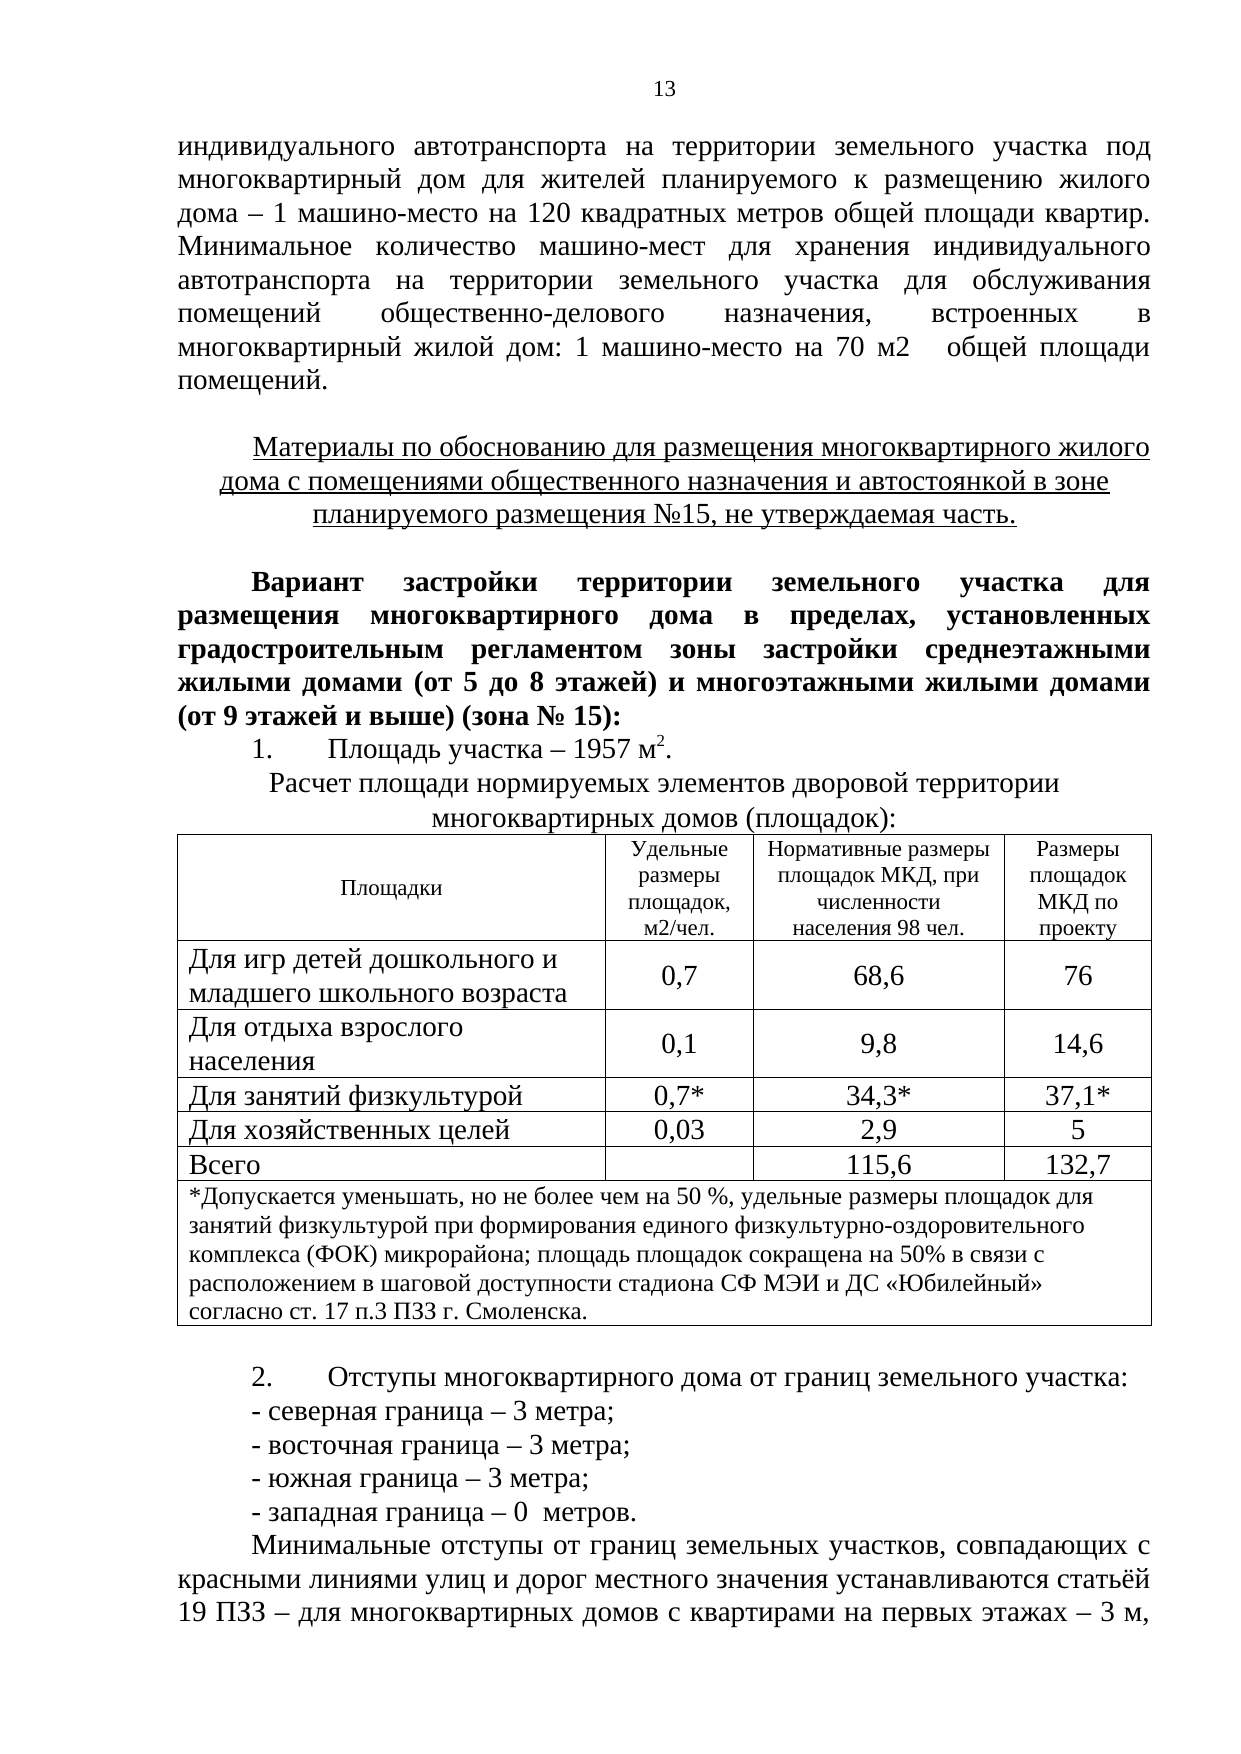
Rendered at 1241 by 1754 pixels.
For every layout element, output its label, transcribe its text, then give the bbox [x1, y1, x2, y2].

list Отступы многоквартирного дома от границ земельного участка: [177, 1360, 1151, 1393]
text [177, 1527, 1151, 1628]
text Вариант застройки территории земельного участка для размещения многоквартирного дома в пределах, установленных градостроительным регламентом зоны застройки среднеэтажными жилыми домами (от 5 до 8 этажей) и многоэтажными жилыми домами (от 9 этажей и выше) (зона № 15): [177, 564, 1151, 731]
table_cell 68,6 [754, 941, 1004, 1008]
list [177, 128, 1152, 396]
text Расчет площади нормируемых элементов дворовой территории многоквартирных домов (площадок): [177, 765, 1151, 834]
table_cell 76 [1005, 941, 1151, 1008]
table_cell 2,9 [754, 1112, 1004, 1146]
table_cell Для занятий физкультурой [178, 1078, 605, 1111]
table_header Нормативные размеры площадок МКД, при численности населения 98 чел. [754, 835, 1004, 940]
table_cell 14,6 [1005, 1010, 1151, 1077]
table_header Площадки [178, 835, 605, 940]
table_header Размеры площадок МКД по проекту [1005, 835, 1151, 940]
table_cell Для хозяйственных целей [178, 1112, 605, 1146]
text - южная граница – 3 метра; [177, 1460, 1151, 1494]
table_cell 132,7 [1005, 1147, 1151, 1180]
table_header Удельные размеры площадок, м2/чел. [606, 835, 753, 940]
text - восточная граница – 3 метра; [177, 1427, 1151, 1460]
text - западная граница – 0 метров. [177, 1494, 1151, 1527]
table_cell [606, 1147, 753, 1180]
table_cell 34,3* [754, 1078, 1004, 1111]
list Площадь участка – 1957 м2. [177, 731, 1151, 765]
table_cell 0,7 [606, 941, 753, 1008]
table_cell Всего [178, 1147, 605, 1180]
table_cell *Допускается уменьшать, но не более чем на 50 %, удельные размеры площадок для занятий физкультурой при формирования единого физкультурно-оздоровительного комплекса (ФОК) микрорайона; площадь площадок сокращена на 50% в связи с расположением в шаговой доступности стадиона СФ МЭИ и ДС «Юбилейный» согласно ст. 17 п.3 ПЗЗ г. Смоленска. [178, 1181, 1151, 1325]
table_cell 0,03 [606, 1112, 753, 1146]
table_cell 0,7* [606, 1078, 753, 1111]
text - северная граница – 3 метра; [177, 1393, 1151, 1427]
table_cell 37,1* [1005, 1078, 1151, 1111]
table_cell 5 [1005, 1112, 1151, 1146]
table_cell 9,8 [754, 1010, 1004, 1077]
text Материалы по обоснованию для размещения многоквартирного жилого дома с помещениями общественного назначения и автостоянкой в зоне планируемого размещения №15, не утверждаемая часть. [177, 429, 1152, 530]
table_cell Для игр детей дошкольного и младшего школьного возраста [178, 941, 605, 1008]
table_cell 115,6 [754, 1147, 1004, 1180]
table_cell 0,1 [606, 1010, 753, 1077]
table_cell Для отдыха взрослого населения [178, 1010, 605, 1077]
